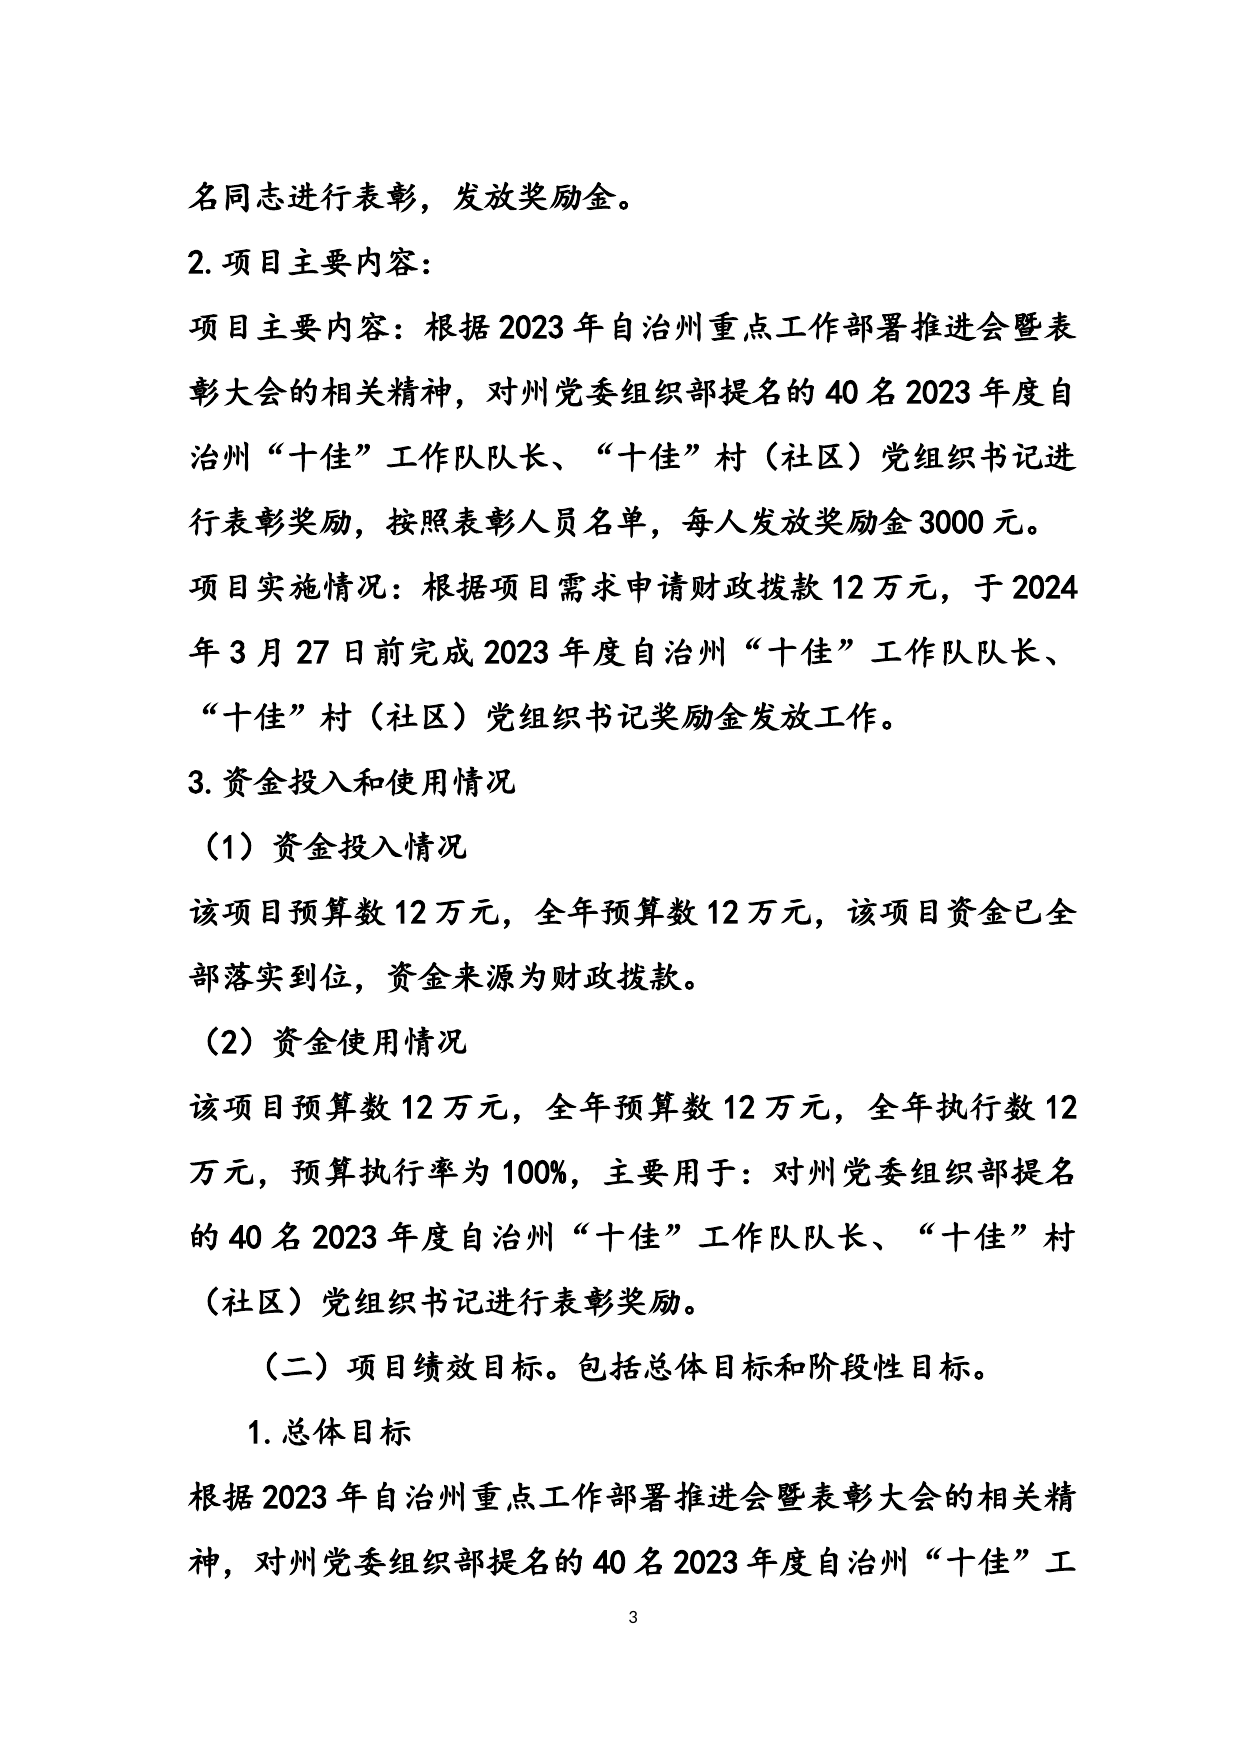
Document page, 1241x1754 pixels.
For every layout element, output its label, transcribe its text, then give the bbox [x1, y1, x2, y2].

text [187, 1397, 1078, 1592]
text （二）项目绩效目标。包括总体目标和阶段性目标。 [187, 1332, 1078, 1397]
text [187, 162, 1078, 1332]
